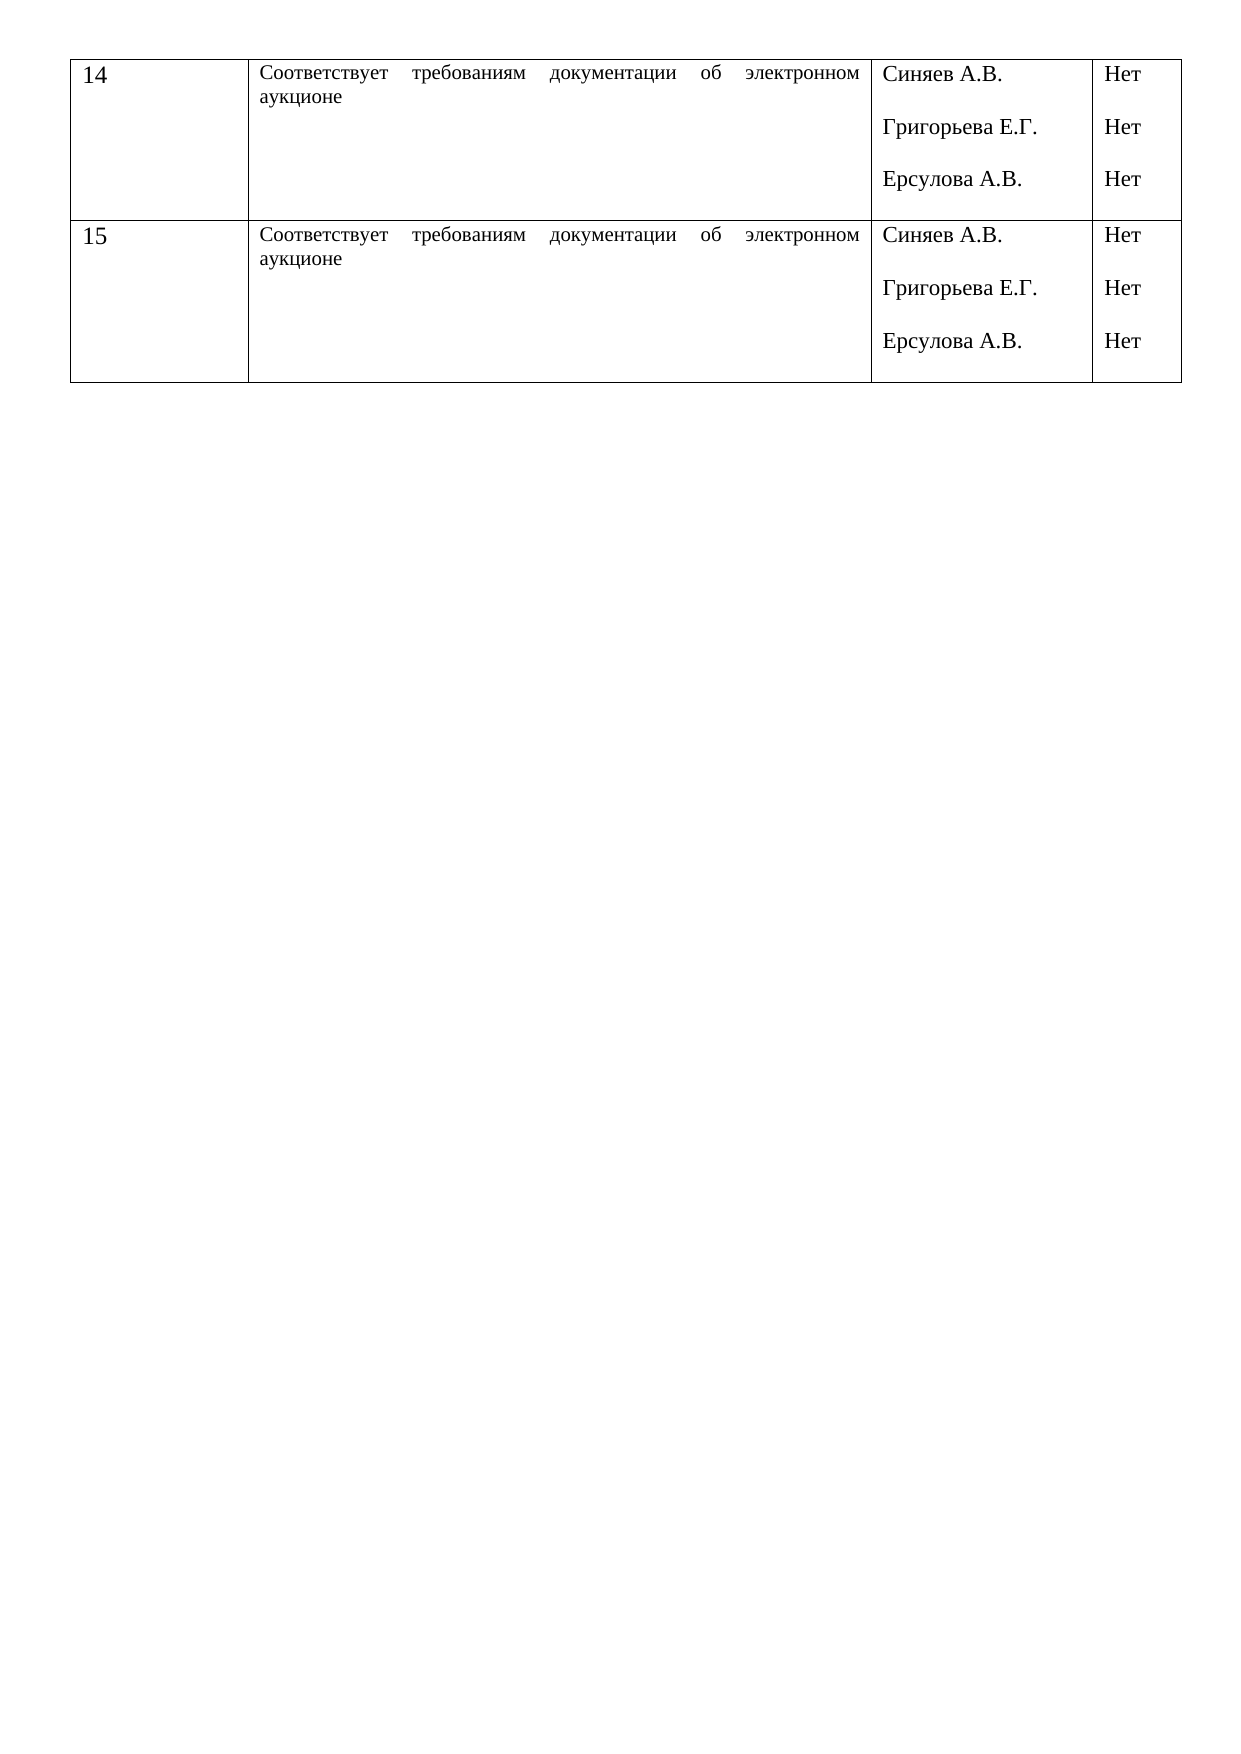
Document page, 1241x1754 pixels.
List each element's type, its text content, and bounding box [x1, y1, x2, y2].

table_cell 15 [71, 221, 248, 382]
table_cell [872, 60, 1092, 220]
table_cell 14 [71, 60, 248, 220]
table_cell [872, 221, 1092, 382]
table_cell Нет Нет Нет [1093, 60, 1181, 220]
table_cell Нет Нет Нет [1093, 221, 1181, 382]
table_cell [249, 221, 871, 382]
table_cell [249, 60, 871, 220]
